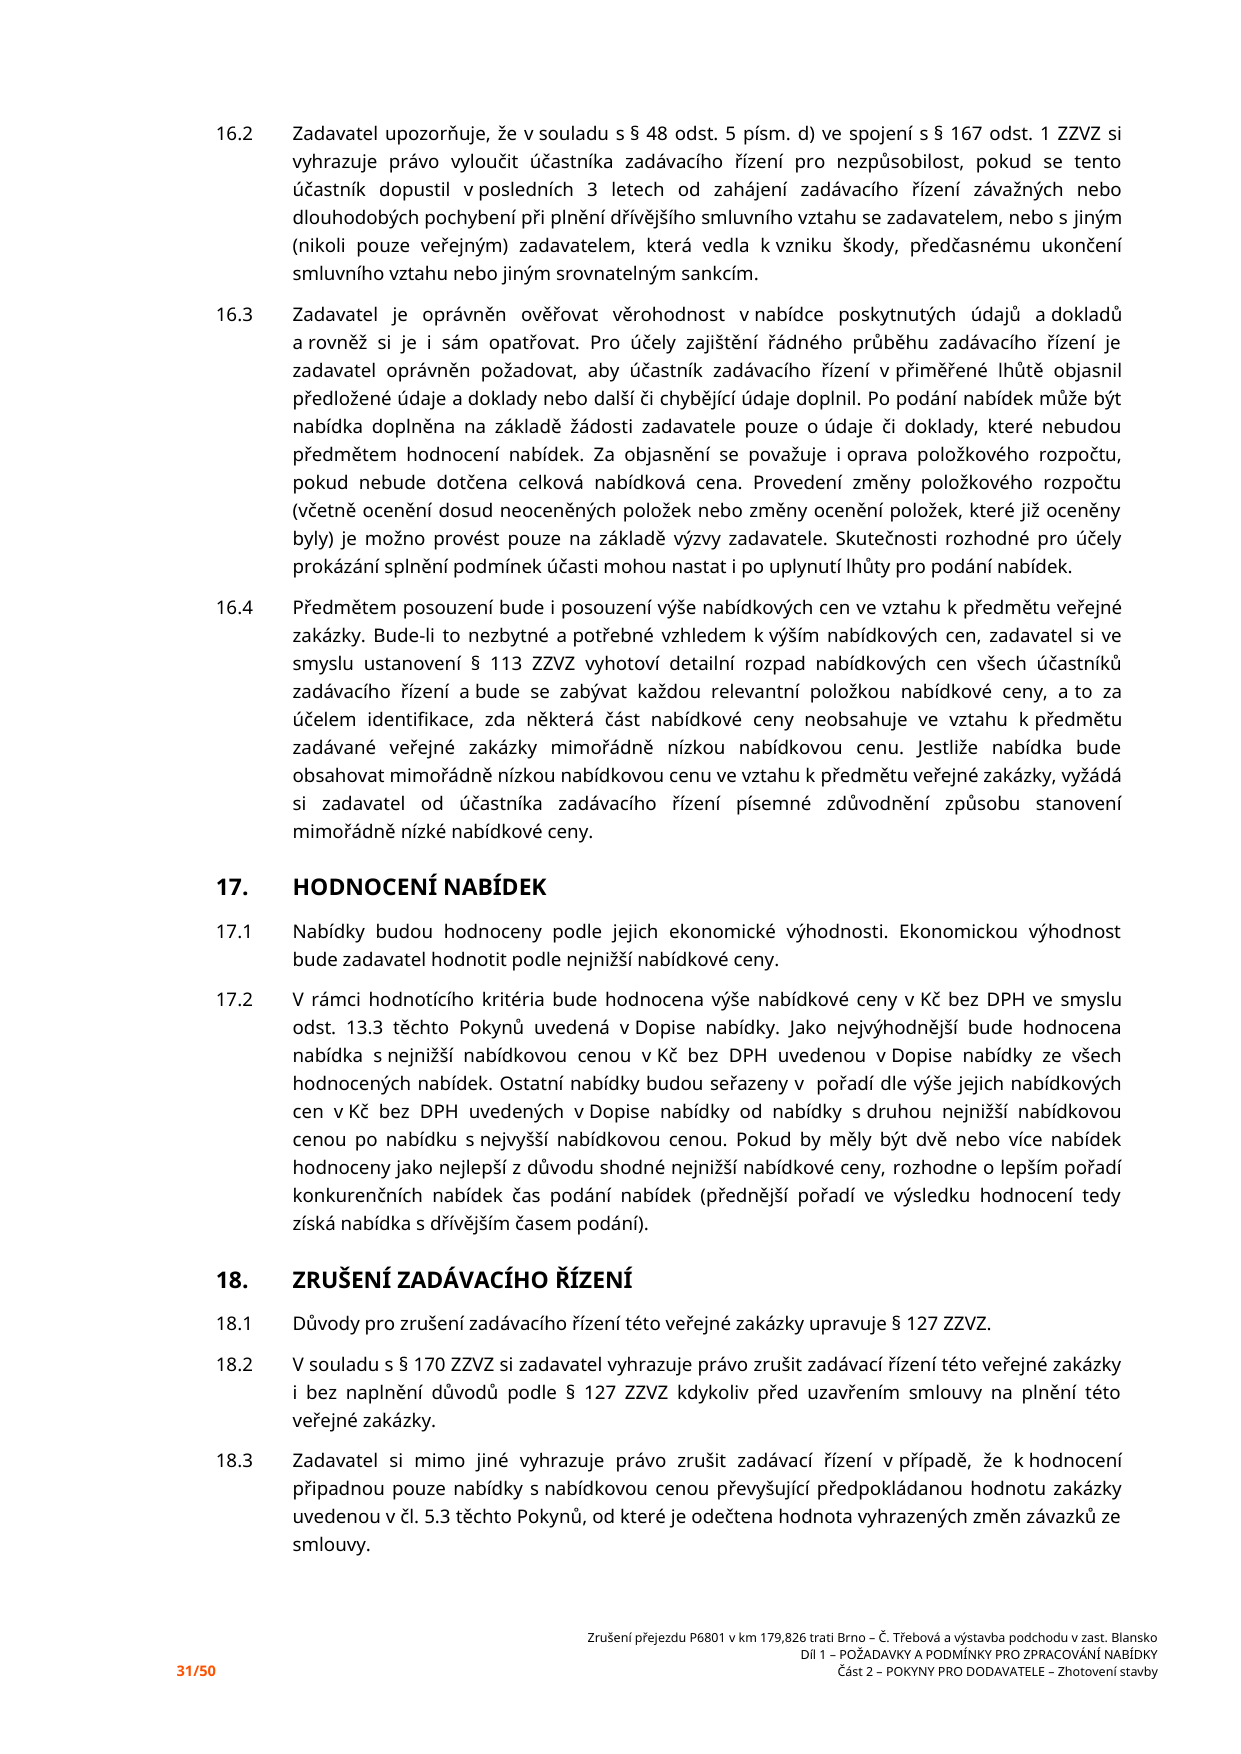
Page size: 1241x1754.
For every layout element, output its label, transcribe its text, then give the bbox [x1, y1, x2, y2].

text Důvody pro zrušení zadávacího řízení této veřejné zakázky upravuje § 127 ZZVZ. [216, 1311, 1122, 1336]
text Zadavatel upozorňuje, že v souladu s § 48 odst. 5 písm. d) ve spojení s § 167 odst. 1 ZZVZ si vyhrazuje právo vyloučit účastníka zadávacího řízení pro nezpůsobilost, pokud se tento účastník dopustil v posledních 3 letech od zahájení zadávacího řízení závažných nebo dlouhodobých pochybení při plnění dřívějšího smluvního vztahu se zadavatelem, nebo s jiným (nikoli pouze veřejným) zadavatelem, která vedla k vzniku škody, předčasnému ukončení smluvního vztahu nebo jiným srovnatelným sankcím. [216, 121, 1122, 286]
text Zadavatel je oprávněn ověřovat věrohodnost v nabídce poskytnutých údajů a dokladů a rovněž si je i sám opatřovat. Pro účely zajištění řádného průběhu zadávacího řízení je zadavatel oprávněn požadovat, aby účastník zadávacího řízení v přiměřené lhůtě objasnil předložené údaje a doklady nebo další či chybějící údaje doplnil. Po podání nabídek může být nabídka doplněna na základě žádosti zadavatele pouze o údaje či doklady, které nebudou předmětem hodnocení nabídek. Za objasnění se považuje i oprava položkového rozpočtu, pokud nebude dotčena celková nabídková cena. Provedení změny položkového rozpočtu (včetně ocenění dosud neoceněných položek nebo změny ocenění položek, které již oceněny byly) je možno provést pouze na základě výzvy zadavatele. Skutečnosti rozhodné pro účely prokázání splnění podmínek účasti mohou nastat i po uplynutí lhůty pro podání nabídek. [216, 301, 1122, 579]
text ZRUŠENÍ ZADÁVACÍHO ŘÍZENÍ [216, 1264, 1122, 1295]
text Zadavatel si mimo jiné vyhrazuje právo zrušit zadávací řízení v případě, že k hodnocení připadnou pouze nabídky s nabídkovou cenou převyšující předpokládanou hodnotu zakázky uvedenou v čl. 5.3 těchto Pokynů, od které je odečtena hodnota vyhrazených změn závazků ze smlouvy. [216, 1448, 1122, 1557]
text Nabídky budou hodnoceny podle jejich ekonomické výhodnosti. Ekonomickou výhodnost bude zadavatel hodnotit podle nejnižší nabídkové ceny. [216, 918, 1122, 972]
text V souladu s § 170 ZZVZ si zadavatel vyhrazuje právo zrušit zadávací řízení této veřejné zakázky i bez naplnění důvodů podle § 127 ZZVZ kdykoliv před uzavřením smlouvy na plnění této veřejné zakázky. [216, 1351, 1122, 1433]
text V rámci hodnotícího kritéria bude hodnocena výše nabídkové ceny v Kč bez DPH ve smyslu odst. 13.3 těchto Pokynů uvedená v Dopise nabídky. Jako nejvýhodnější bude hodnocena nabídka s nejnižší nabídkovou cenou v Kč bez DPH uvedenou v Dopise nabídky ze všech hodnocených nabídek. Ostatní nabídky budou seřazeny v pořadí dle výše jejich nabídkových cen v Kč bez DPH uvedených v Dopise nabídky od nabídky s druhou nejnižší nabídkovou cenou po nabídku s nejvyšší nabídkovou cenou. Pokud by měly být dvě nebo více nabídek hodnoceny jako nejlepší z důvodu shodné nejnižší nabídkové ceny, rozhodne o lepším pořadí konkurenčních nabídek čas podání nabídek (přednější pořadí ve výsledku hodnocení tedy získá nabídka s dřívějším časem podání). [216, 987, 1122, 1236]
text Předmětem posouzení bude i posouzení výše nabídkových cen ve vztahu k předmětu veřejné zakázky. Bude-li to nezbytné a potřebné vzhledem k výším nabídkových cen, zadavatel si ve smyslu ustanovení § 113 ZZVZ vyhotoví detailní rozpad nabídkových cen všech účastníků zadávacího řízení a bude se zabývat každou relevantní položkou nabídkové ceny, a to za účelem identifikace, zda některá část nabídkové ceny neobsahuje ve vztahu k předmětu zadávané veřejné zakázky mimořádně nízkou nabídkovou cenu. Jestliže nabídka bude obsahovat mimořádně nízkou nabídkovou cenu ve vztahu k předmětu veřejné zakázky, vyžádá si zadavatel od účastníka zadávacího řízení písemné zdůvodnění způsobu stanovení mimořádně nízké nabídkové ceny. [216, 594, 1122, 844]
text HODNOCENÍ NABÍDEK [216, 871, 1122, 902]
